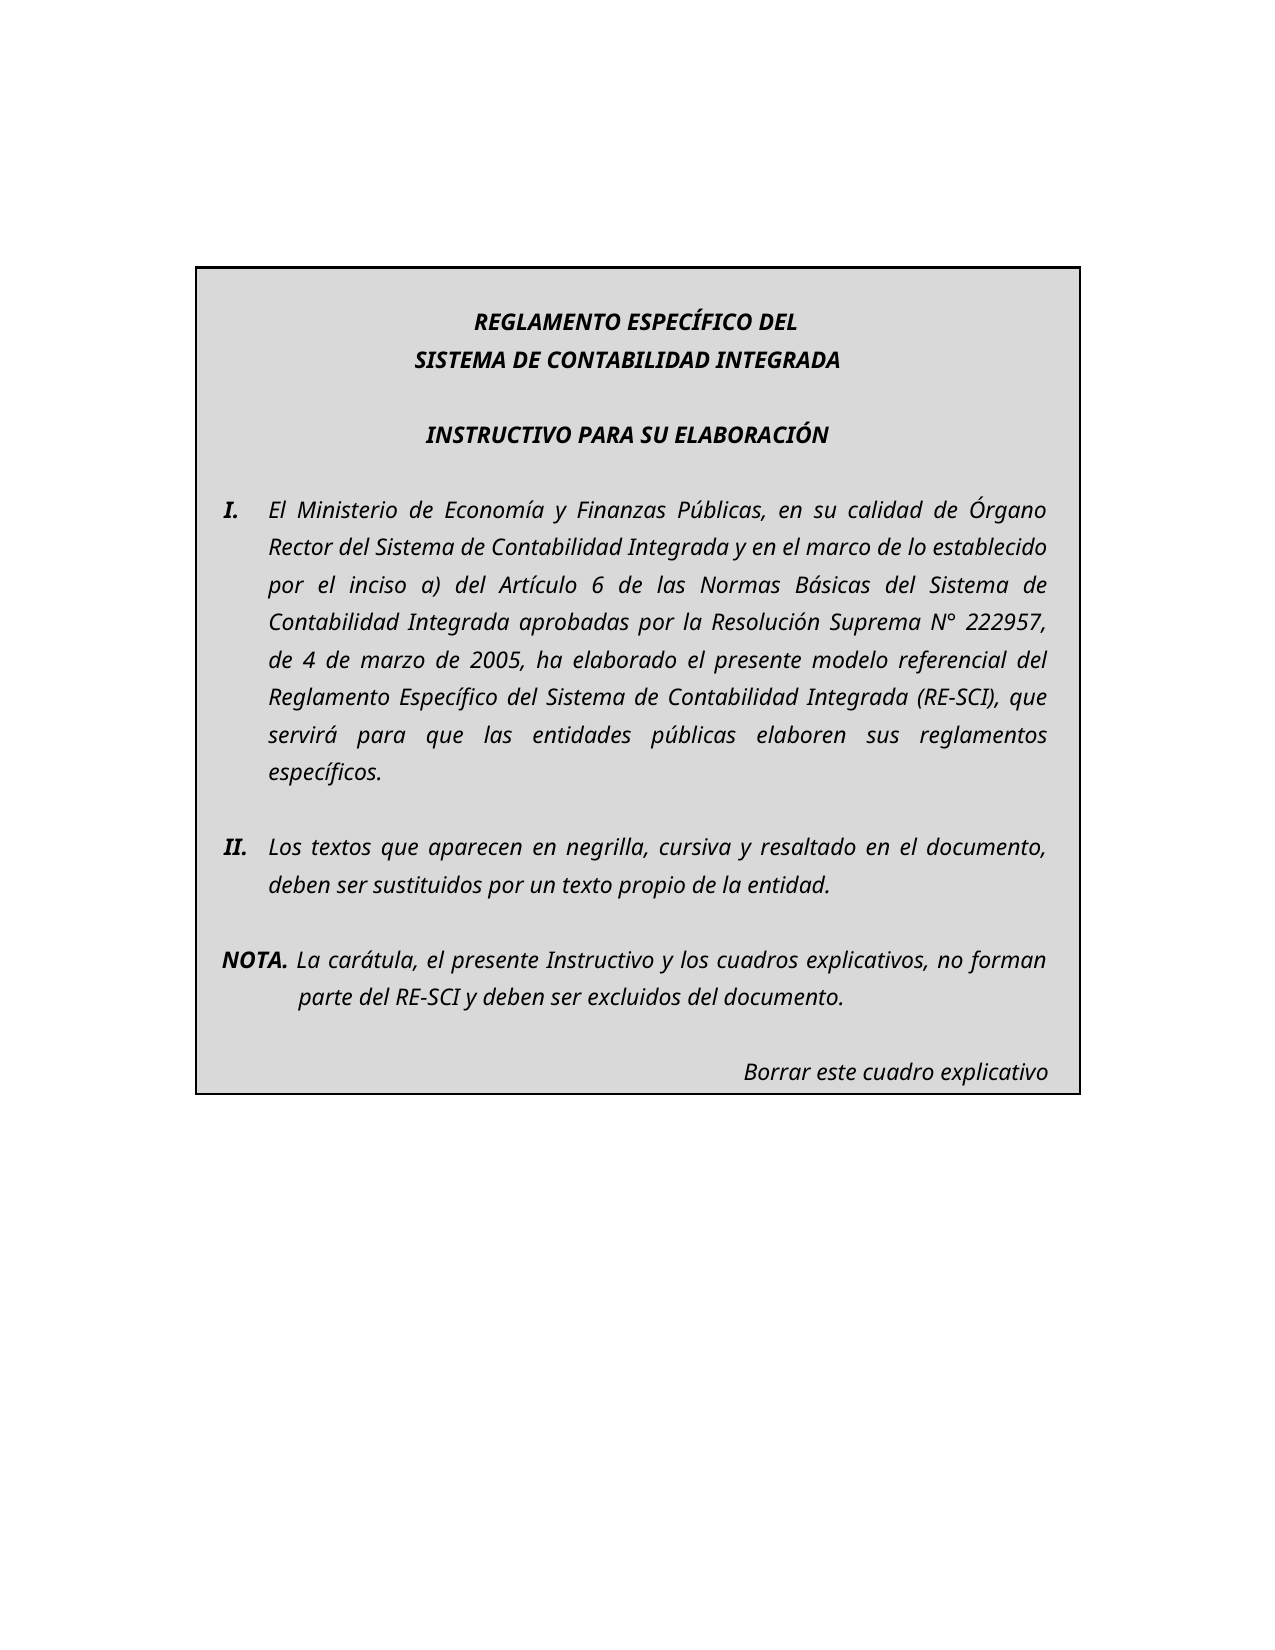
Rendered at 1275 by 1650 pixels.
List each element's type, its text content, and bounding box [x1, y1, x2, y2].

table_header REGLAMENTO ESPECÍFICO DEL SISTEMA DE CONTABILIDAD INTEGRADA INSTRUCTIVO PARA SU ELABORACIÓN El Ministerio de Economía y Finanzas Públicas, en su calidad de Órgano Rector del Sistema de Contabilidad Integrada y en el marco de lo establecido por el inciso a) del Artículo 6 de las Normas Básicas del Sistema de Contabilidad Integrada aprobadas por la Resolución Suprema N° 222957, de 4 de marzo de 2005, ha elaborado el presente modelo referencial del Reglamento Específico del Sistema de Contabilidad Integrada (RE-SCI), que servirá para que las entidades públicas elaboren sus reglamentos específicos. Los textos que aparecen en negrilla, cursiva y resaltado en el documento, deben ser sustituidos por un texto propio de la entidad. NOTA. La carátula, el presente Instructivo y los cuadros explicativos, no forman parte del RE-SCI y deben ser excluidos del documento. Borrar este cuadro explicativo [197, 269, 1079, 1093]
